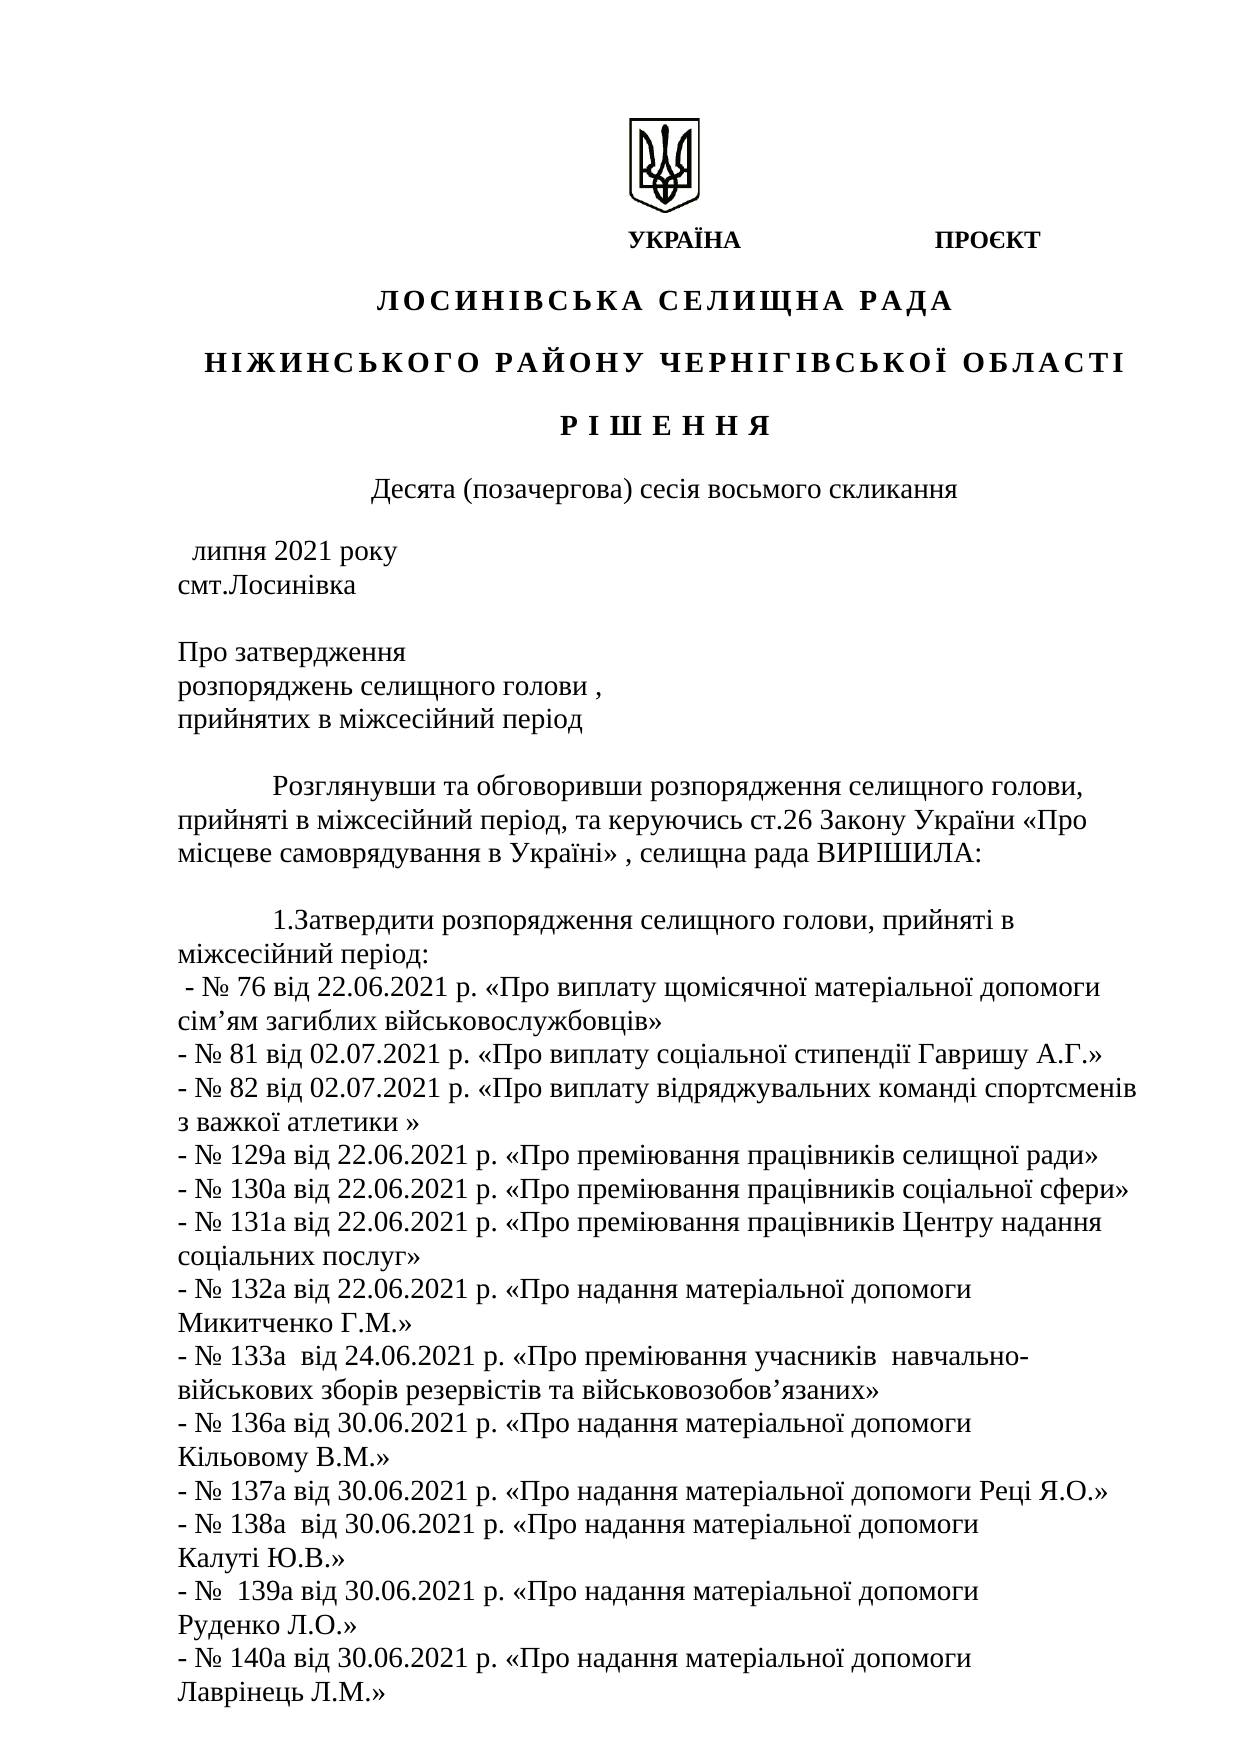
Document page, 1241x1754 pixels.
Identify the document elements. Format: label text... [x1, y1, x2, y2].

text липня 2021 року [177, 533, 1152, 567]
text смт.Лосинівка [177, 567, 1152, 601]
text - № 131а від 22.06.2021 р. «Про преміювання працівників Центру надання соціальних послуг» [177, 1204, 1152, 1271]
text - № 129а від 22.06.2021 р. «Про преміювання працівників селищної ради» [177, 1137, 1152, 1171]
text - № 130а від 22.06.2021 р. «Про преміювання працівників соціальної сфери» [177, 1171, 1152, 1204]
text НІЖИНСЬКОГО РАЙОНУ ЧЕРНІГІВСЬКОЇ ОБЛАСТІ [177, 345, 1152, 379]
text - № 139а від 30.06.2021 р. «Про надання матеріальної допомоги Руденко Л.О.» [177, 1573, 1152, 1640]
text РІШЕННЯ [177, 408, 1152, 442]
text - № 138а від 30.06.2021 р. «Про надання матеріальної допомоги Калуті Ю.В.» [177, 1506, 1152, 1573]
text Україна ПРОЄКТ [177, 225, 1152, 253]
text ЛОСИНІВСЬКА СЕЛИЩНА РАДА [177, 283, 1152, 316]
text - № 137а від 30.06.2021 р. «Про надання матеріальної допомоги Реці Я.О.» [177, 1473, 1152, 1506]
text - № 82 від 02.07.2021 р. «Про виплату відряджувальних команді спортсменів з важкої атлетики » [177, 1070, 1152, 1137]
text Розглянувши та обговоривши розпорядження селищного голови, прийняті в міжсесійний період, та керуючись ст.26 Закону України «Про місцеве самоврядування в Україні» , селищна рада ВИРІШИЛА: [177, 768, 1152, 869]
text - № 140а від 30.06.2021 р. «Про надання матеріальної допомоги Лаврінець Л.М.» [177, 1640, 1152, 1707]
text - № 76 від 22.06.2021 р. «Про виплату щомісячної матеріальної допомоги сім’ям загиблих військовослужбовців» [177, 969, 1152, 1037]
text розпоряджень селищного голови , [177, 668, 1152, 701]
text - № 136а від 30.06.2021 р. «Про надання матеріальної допомоги Кільовому В.М.» [177, 1406, 1152, 1473]
text Десята (позачергова) сесія восьмого скликання [177, 471, 1152, 504]
text - № 81 від 02.07.2021 р. «Про виплату соціальної стипендії Гавришу А.Г.» [177, 1037, 1152, 1070]
text 1.Затвердити розпорядження селищного голови, прийняті в міжсесійний період: [177, 902, 1152, 969]
picture [629, 118, 700, 213]
text - № 132а від 22.06.2021 р. «Про надання матеріальної допомоги Микитченко Г.М.» [177, 1271, 1152, 1338]
text Про затвердження [177, 634, 1152, 668]
text прийнятих в міжсесійний період [177, 701, 1152, 735]
text - № 133а від 24.06.2021 р. «Про преміювання учасників навчально- військових зборів резервістів та військовозобов’язаних» [177, 1338, 1152, 1406]
